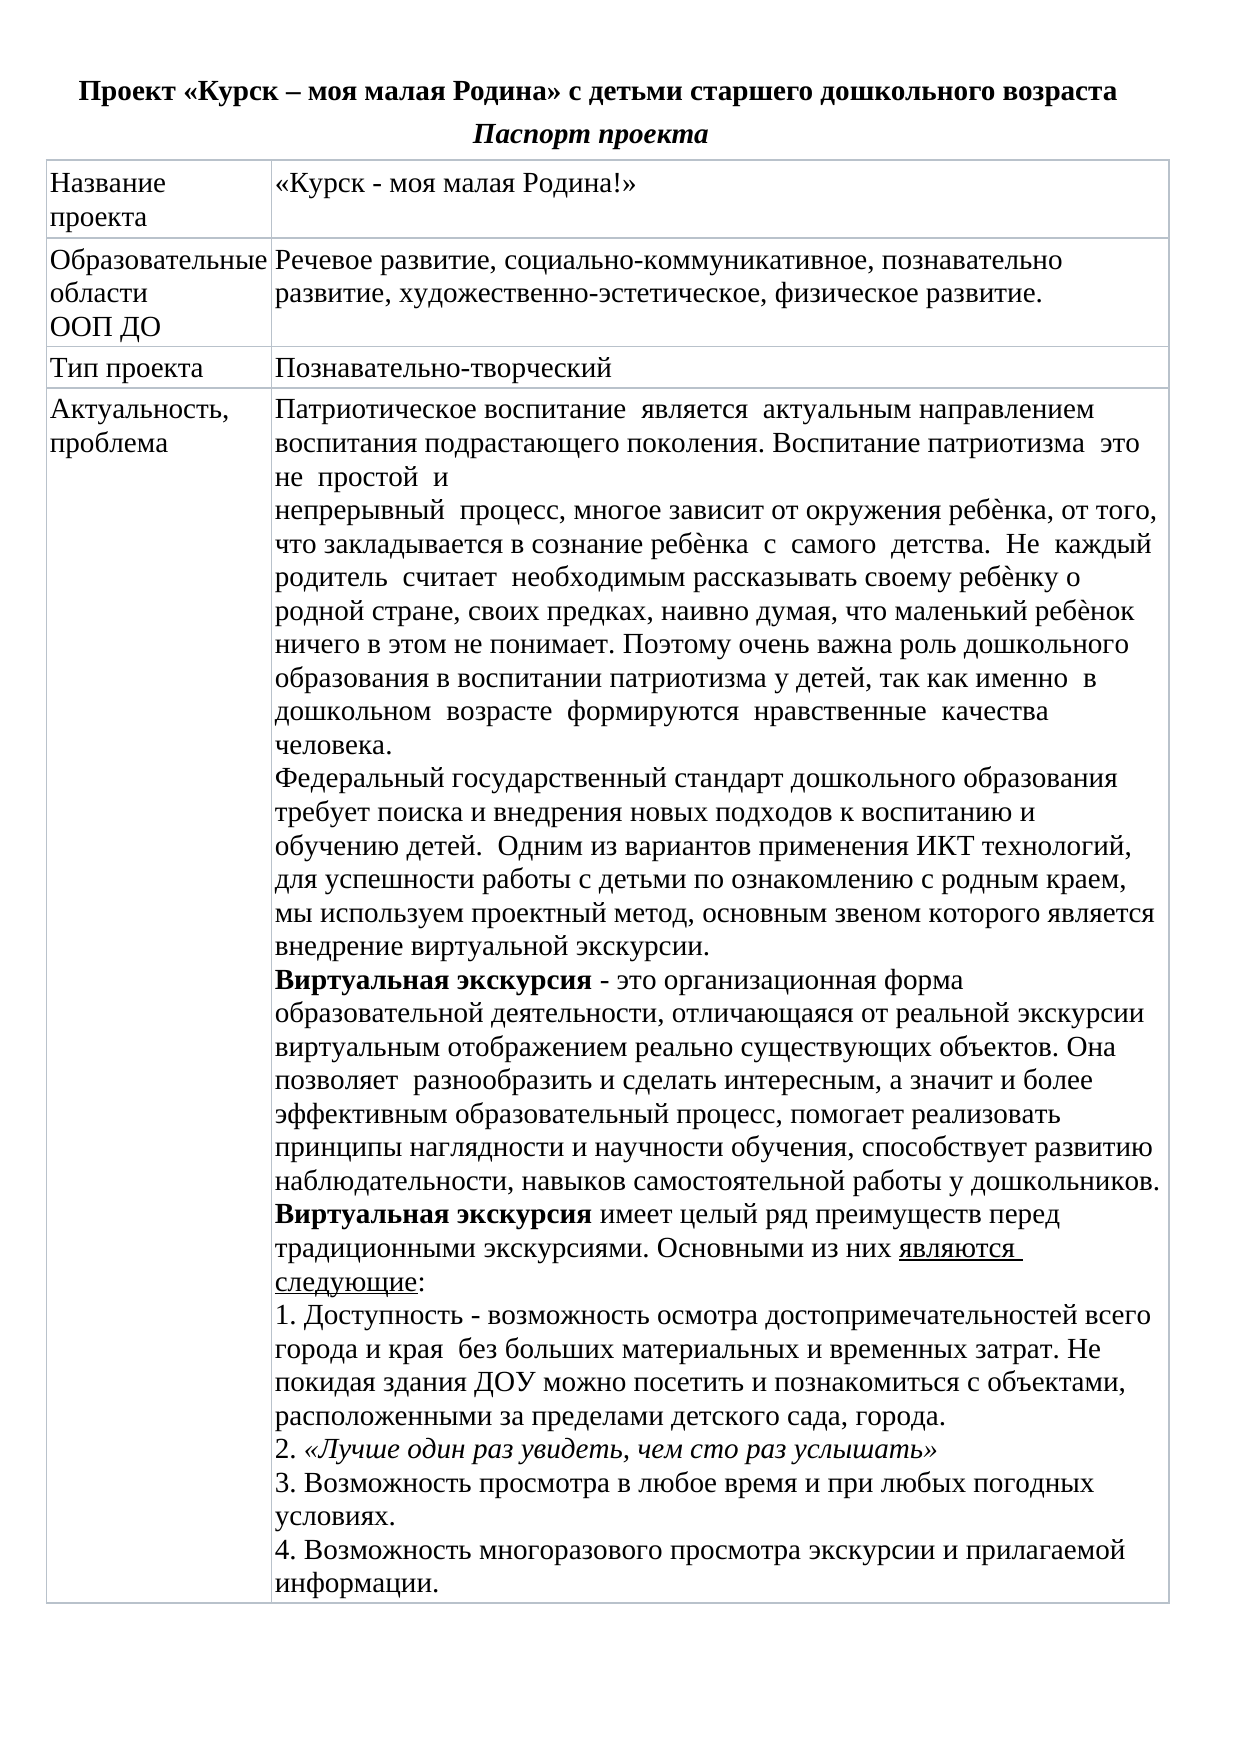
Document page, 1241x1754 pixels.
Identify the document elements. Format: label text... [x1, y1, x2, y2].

text Проект «Курск – моя малая Родина» с детьми старшего дошкольного возраста [44, 60, 1152, 107]
text Паспорт проекта [29, 116, 1152, 150]
table_header Название проекта [47, 161, 271, 237]
table_cell Тип проекта [47, 347, 271, 387]
table_cell Познавательно-творческий [272, 347, 1168, 387]
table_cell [272, 389, 1168, 1602]
table_cell Образовательные области ООП ДО [47, 239, 271, 346]
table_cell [47, 389, 271, 1602]
table_cell Речевое развитие, социально-коммуникативное, познавательно развитие, художественно-эстетическое, физическое развитие. [272, 239, 1168, 346]
table_header «Курск - моя малая Родина!» [272, 161, 1168, 237]
